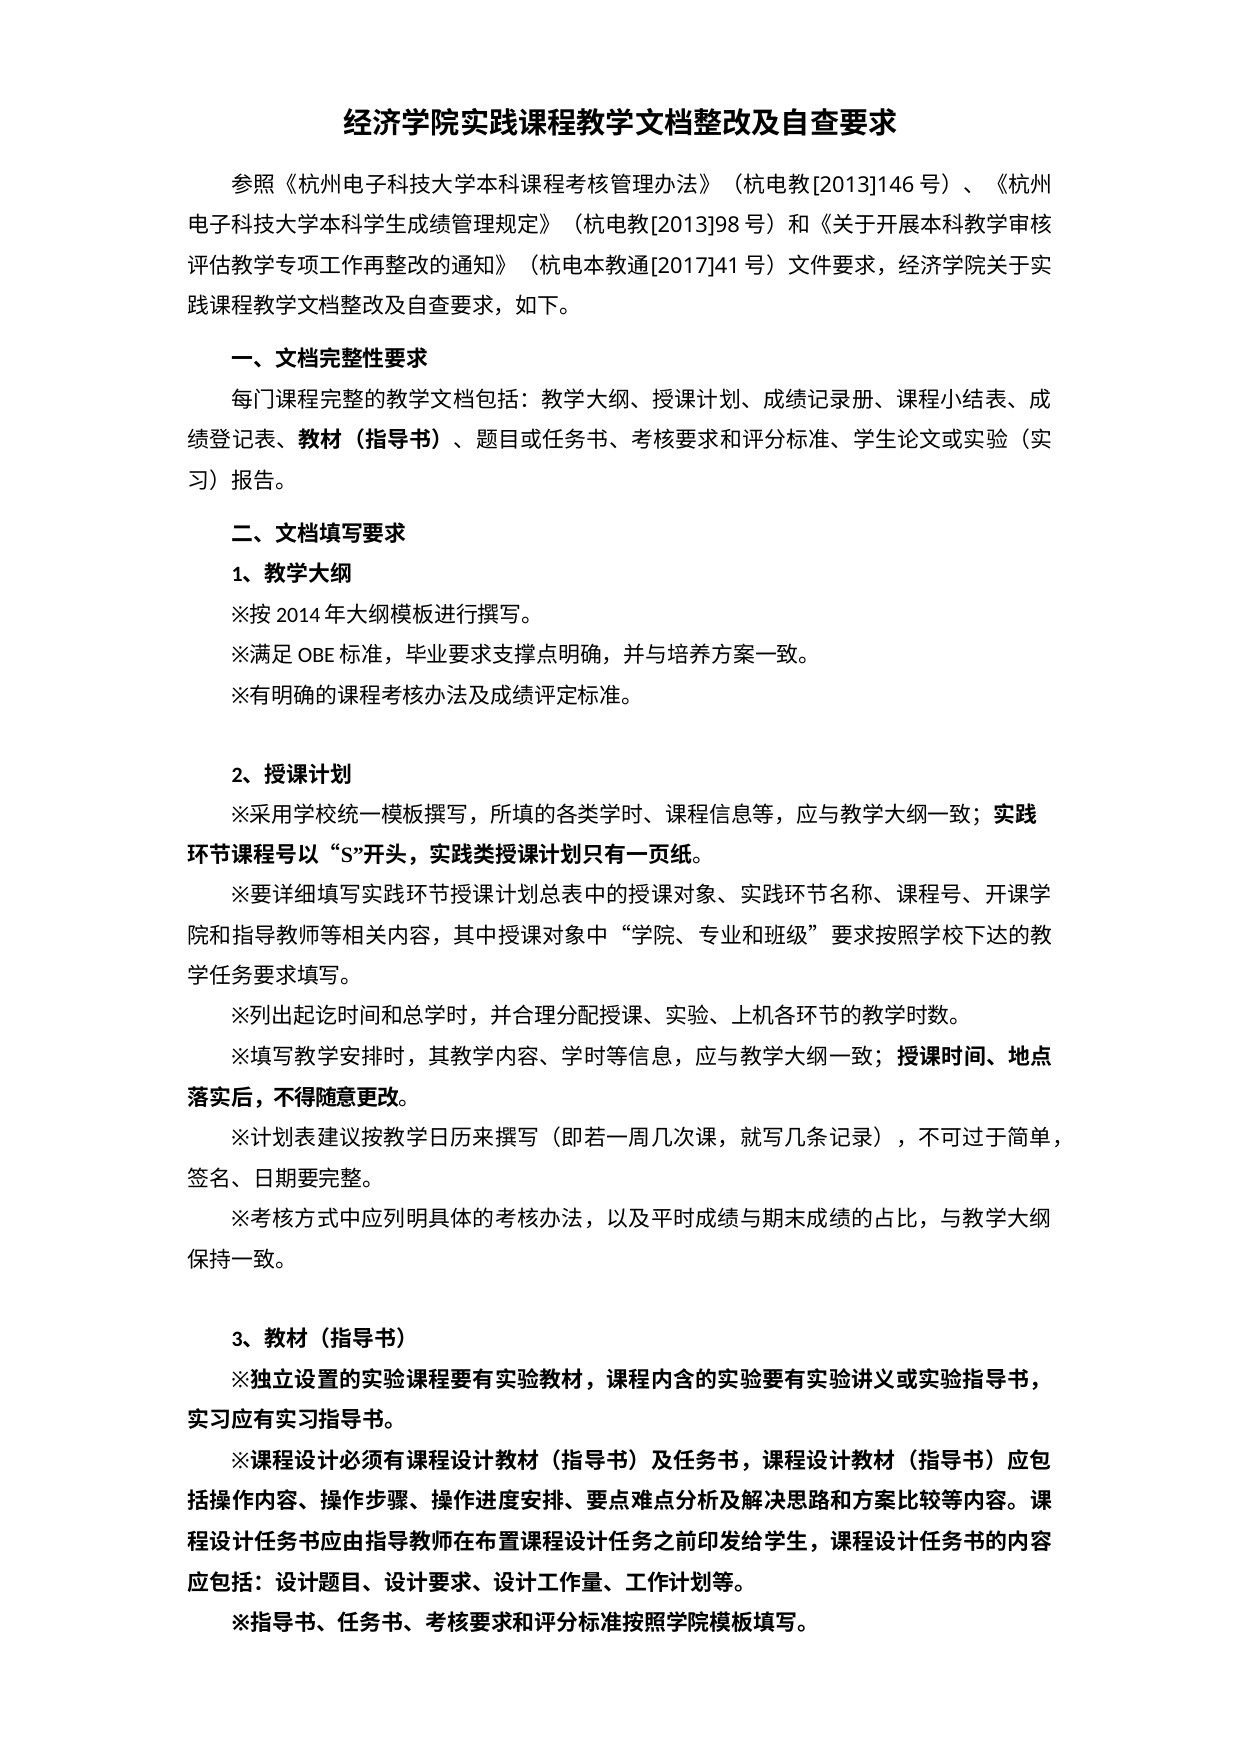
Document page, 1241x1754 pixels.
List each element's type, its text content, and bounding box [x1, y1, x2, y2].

text 1、教学大纲 [187, 556, 1053, 588]
text ※满足OBE标准，毕业要求支撑点明确，并与培养方案一致。 [187, 637, 1053, 669]
text ※要详细填写实践环节授课计划总表中的授课对象、实践环节名称、课程号、开课学院和指导教师等相关内容，其中授课对象中“学院、专业和班级”要求按照学校下达的教学任务要求填写。 [187, 877, 1053, 990]
text ※课程设计必须有课程设计教材（指导书）及任务书，课程设计教材（指导书）应包括操作内容、操作步骤、操作进度安排、要点难点分析及解决思路和方案比较等内容。课程设计任务书应由指导教师在布置课程设计任务之前印发给学生，课程设计任务书的内容应包括：设计题目、设计要求、设计工作量、工作计划等。 [187, 1442, 1053, 1597]
text ※考核方式中应列明具体的考核办法，以及平时成绩与期末成绩的占比，与教学大纲保持一致。 [187, 1201, 1053, 1274]
text ※列出起讫时间和总学时，并合理分配授课、实验、上机各环节的教学时数。 [187, 998, 1053, 1031]
text ※采用学校统一模板撰写，所填的各类学时、课程信息等，应与教学大纲一致；实践环节课程号以“S”开头，实践类授课计划只有一页纸。 [187, 797, 1053, 869]
text ※填写教学安排时，其教学内容、学时等信息，应与教学大纲一致；授课时间、地点落实后，不得随意更改。 [187, 1039, 1053, 1112]
text 参照《杭州电子科技大学本科课程考核管理办法》（杭电教[2013]146号）、《杭州电子科技大学本科学生成绩管理规定》（杭电教[2013]98号）和《关于开展本科教学审核评估教学专项工作再整改的通知》（杭电本教通[2017]41号）文件要求，经济学院关于实践课程教学文档整改及自查要求，如下。 [187, 166, 1053, 321]
text ※指导书、任务书、考核要求和评分标准按照学院模板填写。 [187, 1605, 1053, 1637]
text ※计划表建议按教学日历来撰写（即若一周几次课，就写几条记录），不可过于简单，签名、日期要完整。 [187, 1120, 1053, 1193]
text 一、文档完整性要求 [187, 341, 1053, 373]
list 教材（指导书） [187, 1321, 1053, 1353]
text 每门课程完整的教学文档包括：教学大纲、授课计划、成绩记录册、课程小结表、成绩登记表、教材（指导书）、题目或任务书、考核要求和评分标准、学生论文或实验（实习）报告。 [187, 381, 1053, 495]
text ※独立设置的实验课程要有实验教材，课程内含的实验要有实验讲义或实验指导书，实习应有实习指导书。 [187, 1361, 1053, 1434]
text ※有明确的课程考核办法及成绩评定标准。 [187, 677, 1053, 710]
text 二、文档填写要求 [187, 516, 1053, 548]
text ※按2014年大纲模板进行撰写。 [187, 596, 1053, 629]
text 2、授课计划 [187, 757, 1053, 789]
text 经济学院实践课程教学文档整改及自查要求 [187, 89, 1053, 154]
